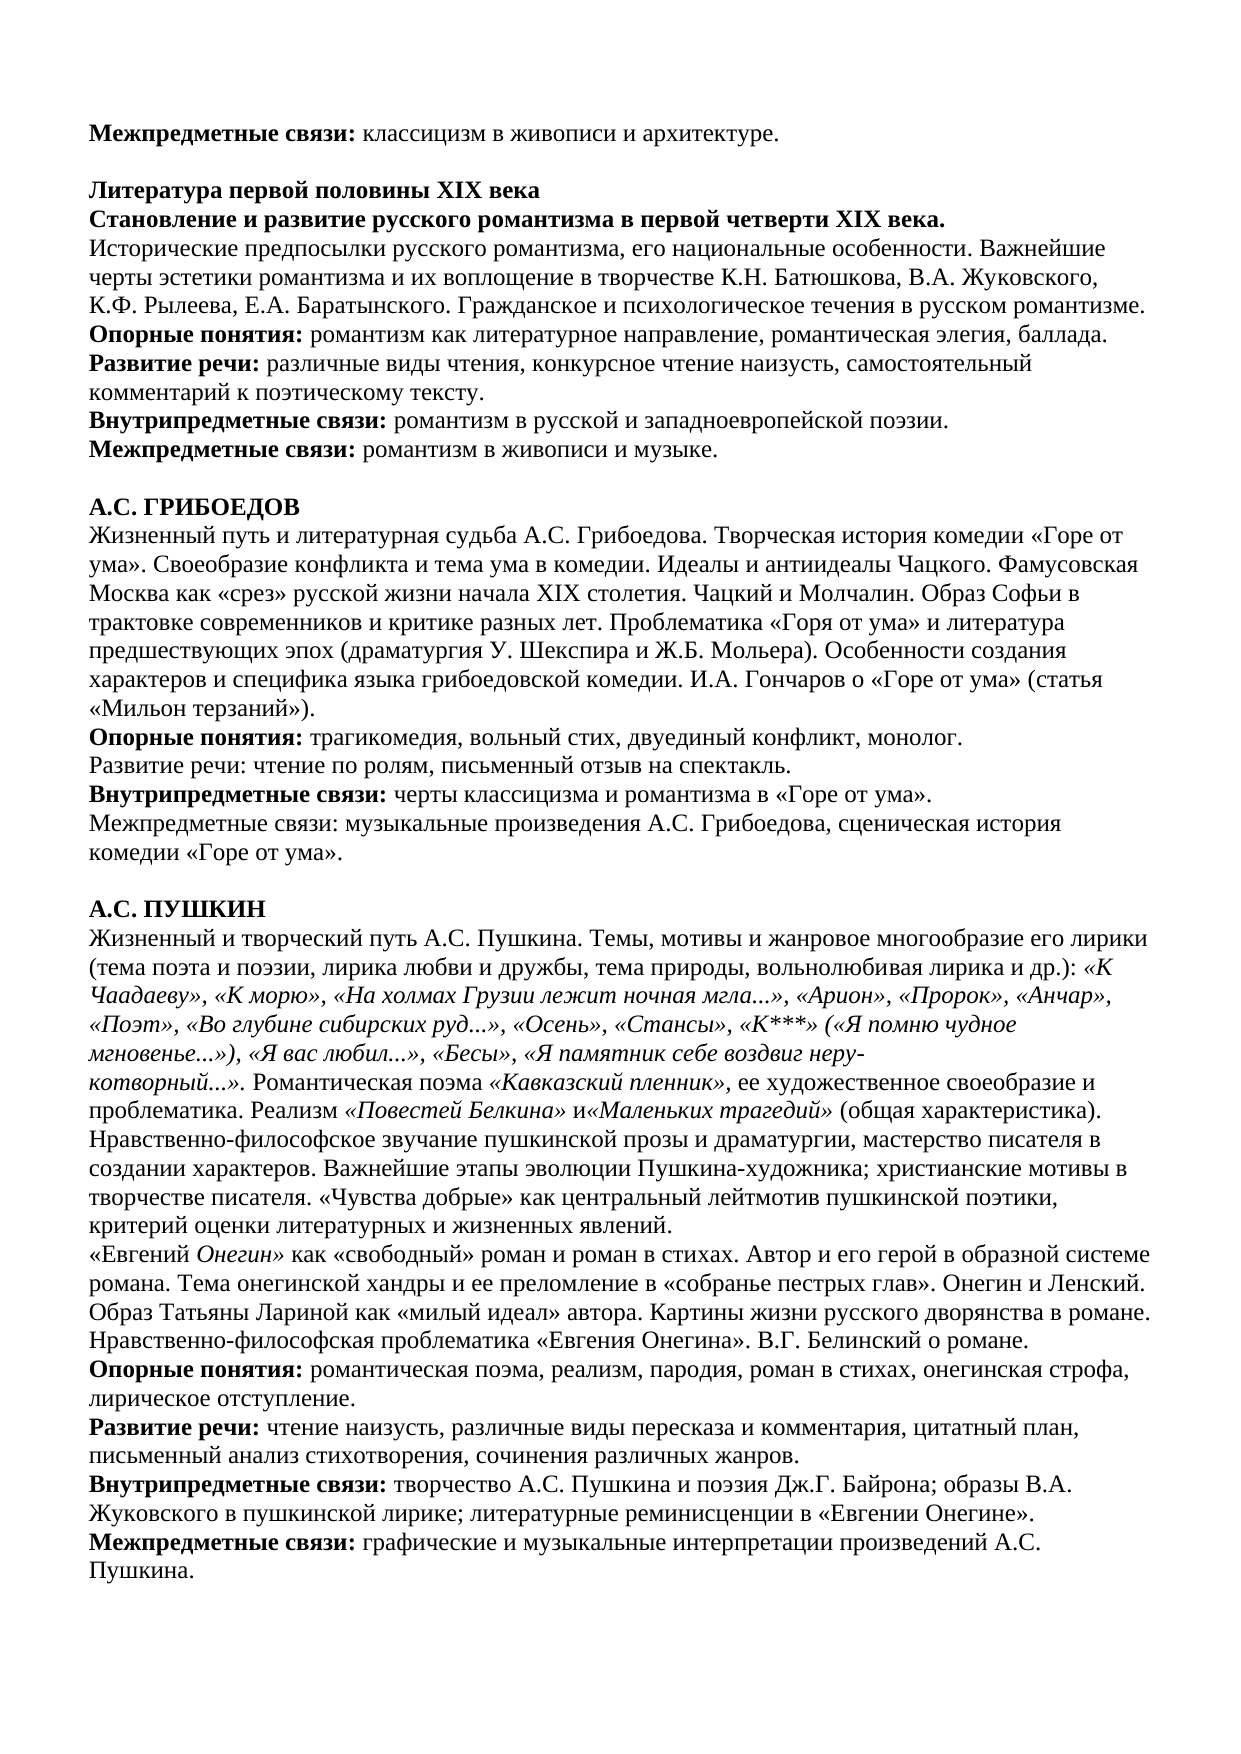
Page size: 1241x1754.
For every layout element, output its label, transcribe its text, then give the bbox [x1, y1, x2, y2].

text Литература первой половины XIX века [88, 176, 1152, 204]
text А.С. ПУШКИН [88, 894, 1152, 923]
text Опорные понятия: романтизм как литературное направление, романтическая элегия, баллада. [88, 319, 1152, 348]
text Жизненный и творческий путь А.С. Пушкина. Темы, мотивы и жанровое многообразие его лирики (тема поэта и поэзии, лирика любви и дружбы, тема природы, вольнолюбивая лирика и др.): «К Чаадаеву», «К морю», «На холмах Грузии лежит ночная мгла...», «Арион», «Пророк», «Анчар», «Поэт», «Во глубине сибирских руд...», «Осень», «Стансы», «К***» («Я помню чудное мгновенье...»), «Я вас любил...», «Бесы», «Я памятник себе воздвиг нерукотворный...». Романтическая поэма «Кавказский пленник», ее художественное своеобразие и проблематика. Реализм «Повестей Белкина» и«Маленьких трагедий» (общая характеристика). Нравственно-философское звучание пушкинской прозы и драматургии, мастерство писателя в создании характеров. Важнейшие этапы эволюции Пушкина-художника; христианские мотивы в творчестве писателя. «Чувства добрые» как центральный лейтмотив пушкинской поэтики, критерий оценки литературных и жизненных явлений. [88, 923, 1152, 1239]
text Межпредметные связи: музыкальные произведения А.С. Грибоедова, сценическая история комедии «Горе от ума». [88, 808, 1152, 866]
text Межпредметные связи: классицизм в живописи и архитектуре. [88, 118, 1152, 147]
text Развитие речи: чтение по ролям, письменный отзыв на спектакль. [88, 751, 1152, 779]
text Межпредметные связи: романтизм в живописи и музыке. [88, 434, 1152, 463]
text Опорные понятия: романтическая поэма, реализм, пародия, роман в стихах, онегинская строфа, лирическое отступление. [88, 1354, 1152, 1412]
text «Евгений Онегин» как «свободный» роман и роман в стихах. Автор и его герой в образной системе романа. Тема онегинской хандры и ее преломление в «собранье пестрых глав». Онегин и Ленский. Образ Татьяны Лариной как «милый идеал» автора. Картины жизни русского дворянства в романе. Нравственно-философская проблематика «Евгения Онегина». В.Г. Белинский о романе. [88, 1239, 1152, 1354]
text Опорные понятия: трагикомедия, вольный стих, двуединый конфликт, монолог. [88, 722, 1152, 751]
text Внутрипредметные связи: романтизм в русской и западноевропейской поэзии. [88, 406, 1152, 434]
text Развитие речи: чтение наизусть, различные виды пересказа и комментария, цитатный план, письменный анализ стихотворения, сочинения различных жанров. [88, 1412, 1152, 1469]
text Становление и развитие русского романтизма в первой четверти XIX века. [88, 204, 1152, 233]
text Внутрипредметные связи: творчество А.С. Пушкина и поэзия Дж.Г. Байрона; образы В.А. Жуковского в пушкинской лирике; литературные реминисценции в «Евгении Онегине». [88, 1469, 1152, 1527]
text А.С. ГРИБОЕДОВ [88, 492, 1152, 521]
text Исторические предпосылки русского романтизма, его национальные особенности. Важнейшие черты эстетики романтизма и их воплощение в творчестве К.Н. Батюшкова, В.А. Жуковского, К.Ф. Рылеева, Е.А. Баратынского. Гражданское и психологическое течения в русском романтизме. [88, 233, 1152, 319]
text Внутрипредметные связи: черты классицизма и романтизма в «Горе от ума». [88, 779, 1152, 808]
text Развитие речи: различные виды чтения, конкурсное чтение наизусть, самостоятельный комментарий к поэтическому тексту. [88, 348, 1152, 406]
text Межпредметные связи: графические и музыкальные интерпретации произведений А.С. Пушкина. [88, 1527, 1152, 1584]
text Жизненный путь и литературная судьба А.С. Грибоедова. Творческая история комедии «Горе от ума». Своеобразие конфликта и тема ума в комедии. Идеалы и антиидеалы Чацкого. Фамусовская Москва как «срез» русской жизни начала XIX столетия. Чацкий и Молчалин. Образ Софьи в трактовке современников и критике разных лет. Проблематика «Горя от ума» и литература предшествующих эпох (драматургия У. Шекспира и Ж.Б. Мольера). Особенности создания характеров и специфика языка грибоедовской комедии. И.А. Гончаров о «Горе от ума» (статья «Мильон терзаний»). [88, 521, 1152, 722]
